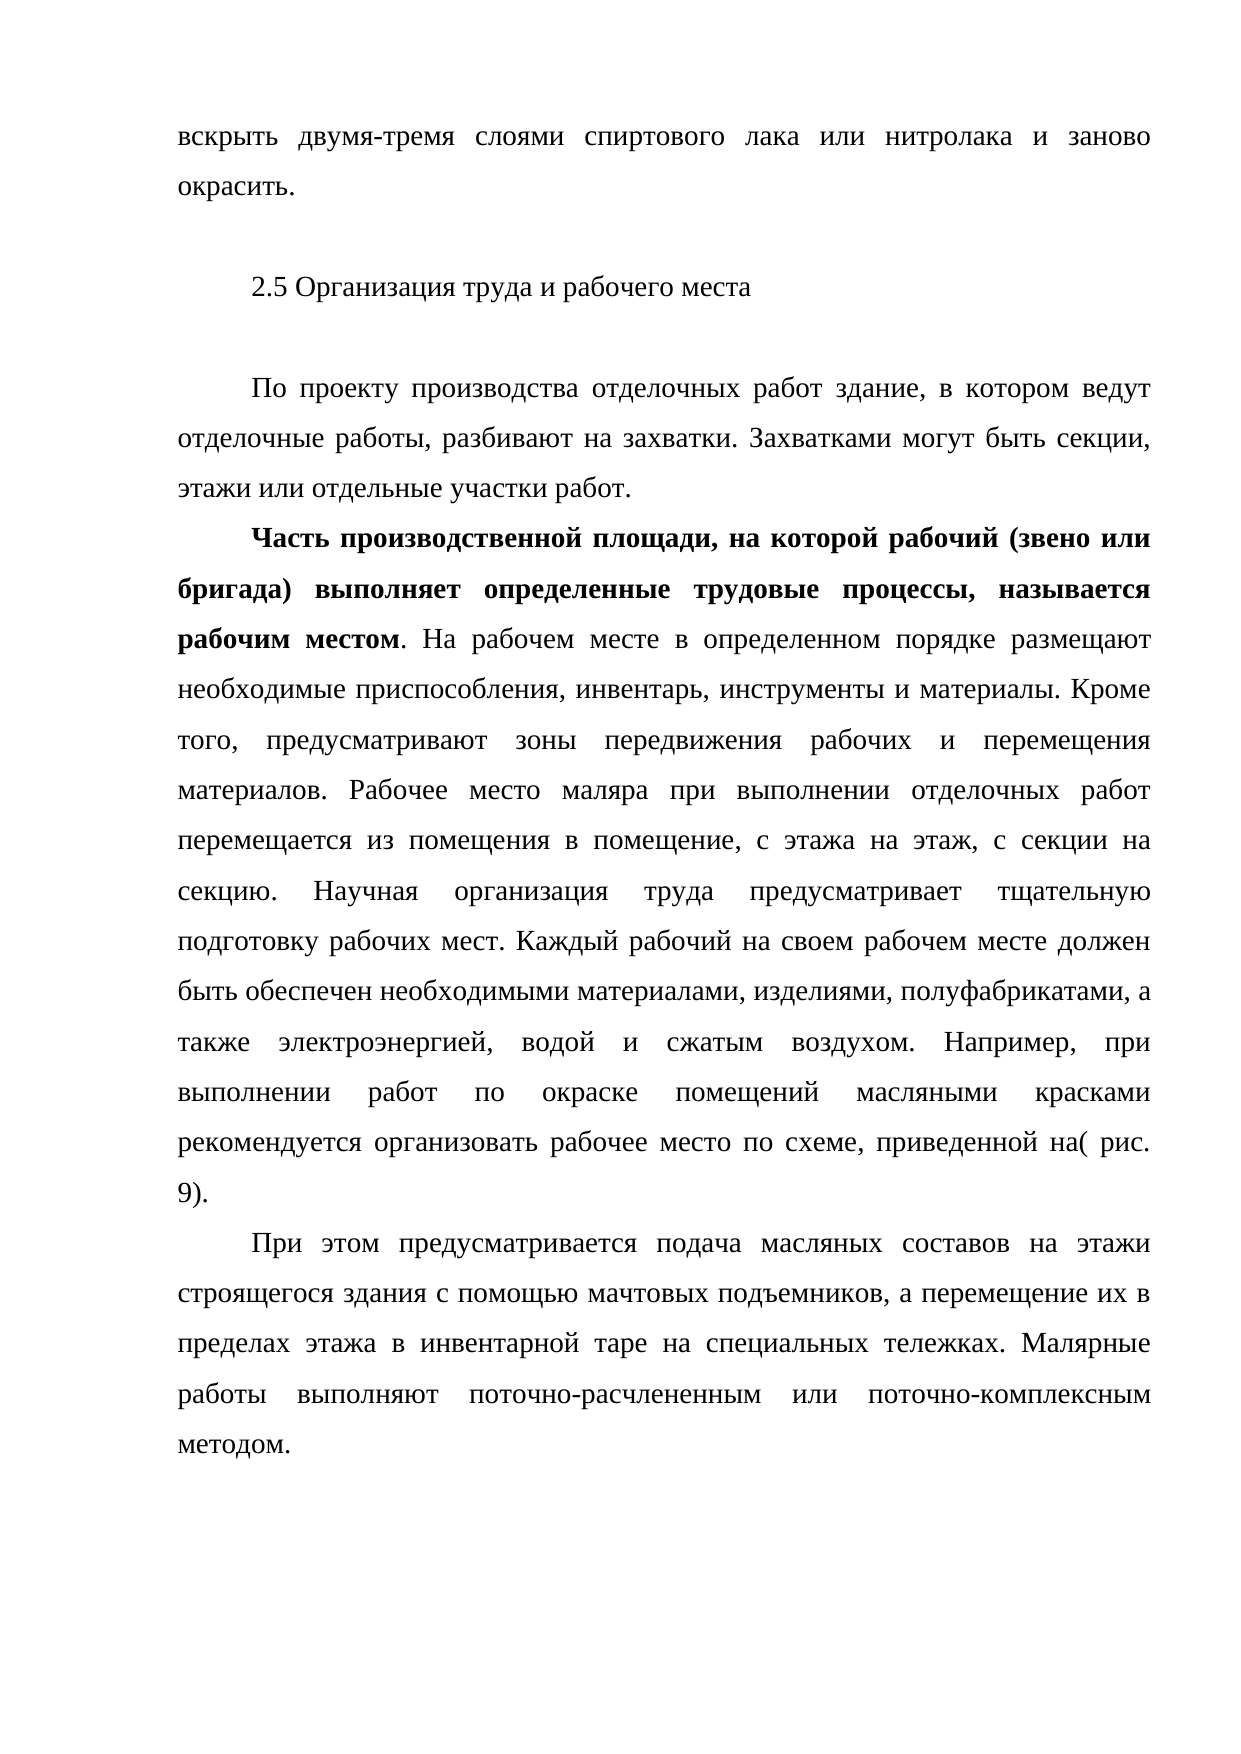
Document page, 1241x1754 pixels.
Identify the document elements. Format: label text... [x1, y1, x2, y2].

text По проекту производства отделочных работ здание, в котором ведут отделочные работы, разбивают на захватки. Захватками могут быть секции, этажи или отдельные участки работ. [177, 370, 1152, 504]
text При этом предусматривается подача масляных составов на этажи строящегося здания с помощью мачтовых подъемников, а перемещение их в пределах этажа в инвентарной таре на специальных тележках. Малярные работы выполняют поточно-расчлененным или поточно-комплексным методом. [177, 1225, 1152, 1460]
text Часть производственной площади, на которой рабочий (звено или бригада) выполняет определенные трудовые процессы, называется рабочим местом. На рабочем месте в определенном порядке размещают необходимые приспособления, инвентарь, инструменты и материалы. Кроме того, предусматривают зоны передвижения рабочих и перемещения материалов. Рабочее место маляра при выполнении отделочных работ перемещается из помещения в помещение, с этажа на этаж, с секции на секцию. Научная организация труда предусматривает тщательную подготовку рабочих мест. Каждый рабочий на своем рабочем месте должен быть обеспечен необходимыми материалами, изделиями, полуфабрикатами, а также электроэнергией, водой и сжатым воздухом. Например, при выполнении работ по окраске помещений масляными красками рекомендуется организовать рабочее место по схеме, приведенной на( рис. 9). [177, 521, 1152, 1208]
text 2.5 Организация труда и рабочего места [177, 269, 1152, 303]
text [177, 118, 1152, 202]
